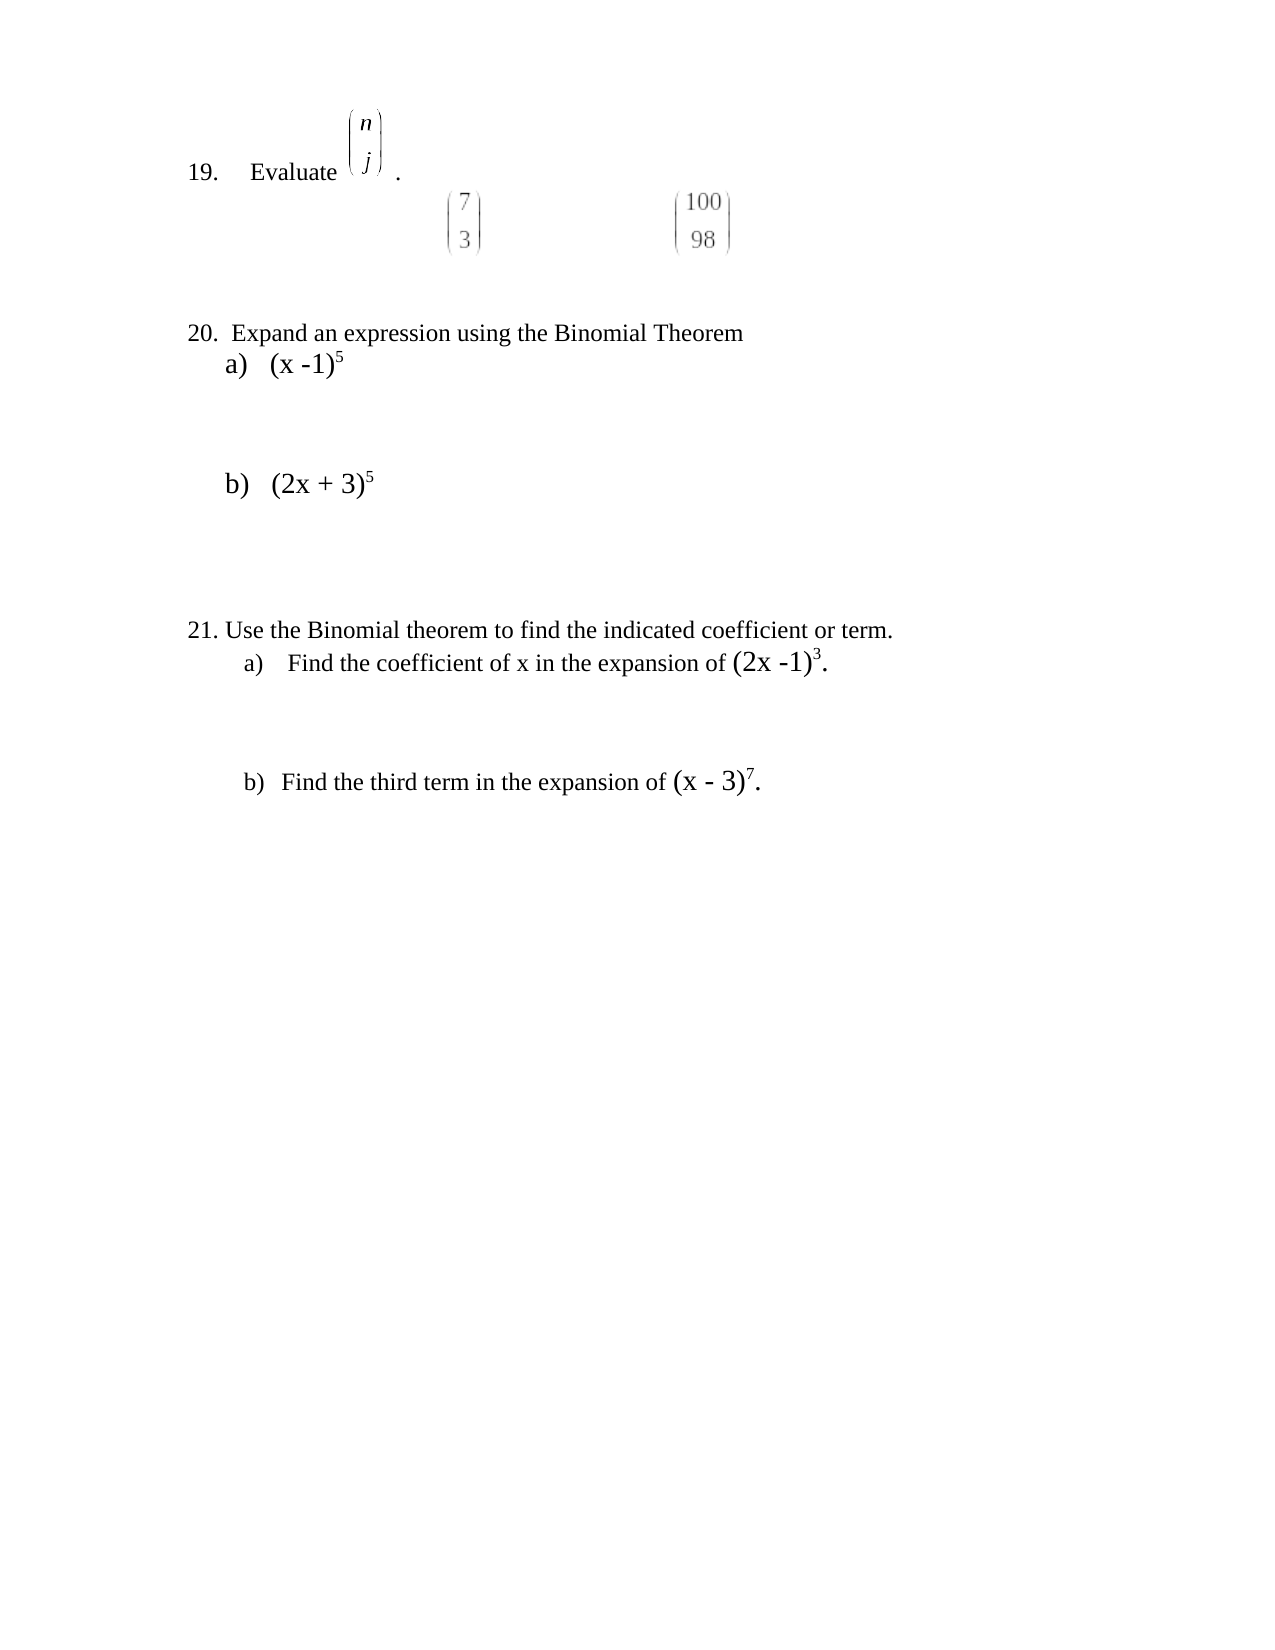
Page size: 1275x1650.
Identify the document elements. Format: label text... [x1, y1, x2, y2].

list Use the Binomial theorem to find the indicated coefficient or term. [187, 615, 1125, 644]
text b) (2x + 3)5 [150, 466, 1125, 500]
text a) (x -1)5 [225, 347, 1125, 380]
list Expand an expression using the Binomial Theorem [187, 318, 1125, 347]
list Find the coefficient of x in the expansion of (2x -1)3. [244, 644, 1125, 677]
list Evaluate . [187, 105, 1125, 185]
list Find the third term in the expansion of (x - 3)7. [244, 763, 1125, 797]
